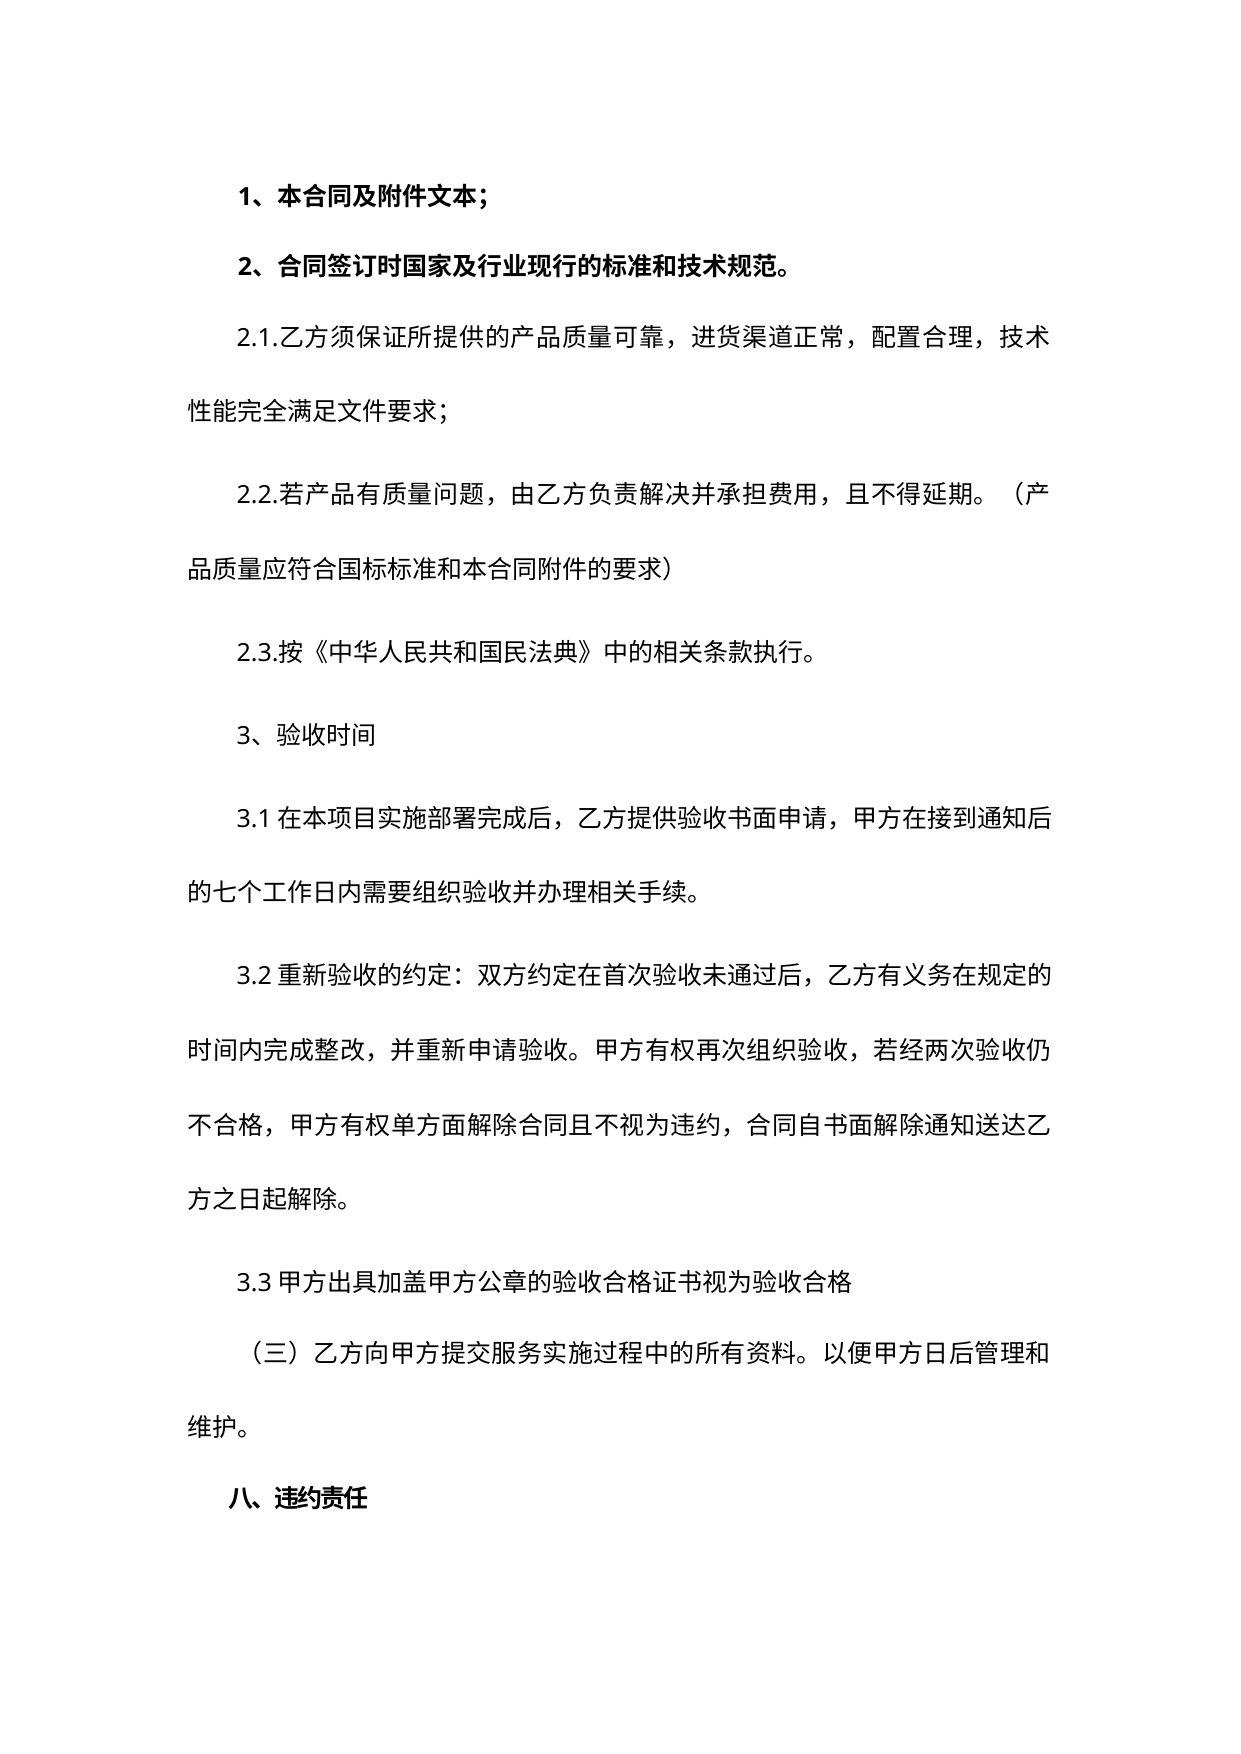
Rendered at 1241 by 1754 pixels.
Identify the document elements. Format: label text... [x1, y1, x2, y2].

text 1、本合同及附件文本； [187, 162, 1053, 227]
text 2.3.按《中华人民共和国民法典》中的相关条款执行。 [187, 618, 1053, 683]
text 3、验收时间 [187, 701, 1053, 766]
text 3.1在本项目实施部署完成后，乙方提供验收书面申请，甲方在接到通知后的七个工作日内需要组织验收并办理相关手续。 [187, 784, 1053, 923]
text （三）乙方向甲方提交服务实施过程中的所有资料。以便甲方日后管理和维护。 [187, 1319, 1053, 1458]
text 3.3甲方出具加盖甲方公章的验收合格证书视为验收合格 [187, 1248, 1053, 1313]
text 八、违约责任 [187, 1464, 1053, 1529]
text 2.2.若产品有质量问题，由乙方负责解决并承担费用，且不得延期。（产品质量应符合国标标准和本合同附件的要求） [187, 460, 1053, 600]
text 3.2重新验收的约定：双方约定在首次验收未通过后，乙方有义务在规定的时间内完成整改，并重新申请验收。甲方有权再次组织验收，若经两次验收仍不合格，甲方有权单方面解除合同且不视为违约，合同自书面解除通知送达乙方之日起解除。 [187, 941, 1053, 1231]
text 2、合同签订时国家及行业现行的标准和技术规范。 [187, 232, 1053, 297]
text 2.1.乙方须保证所提供的产品质量可靠，进货渠道正常，配置合理，技术性能完全满足文件要求； [187, 303, 1053, 442]
